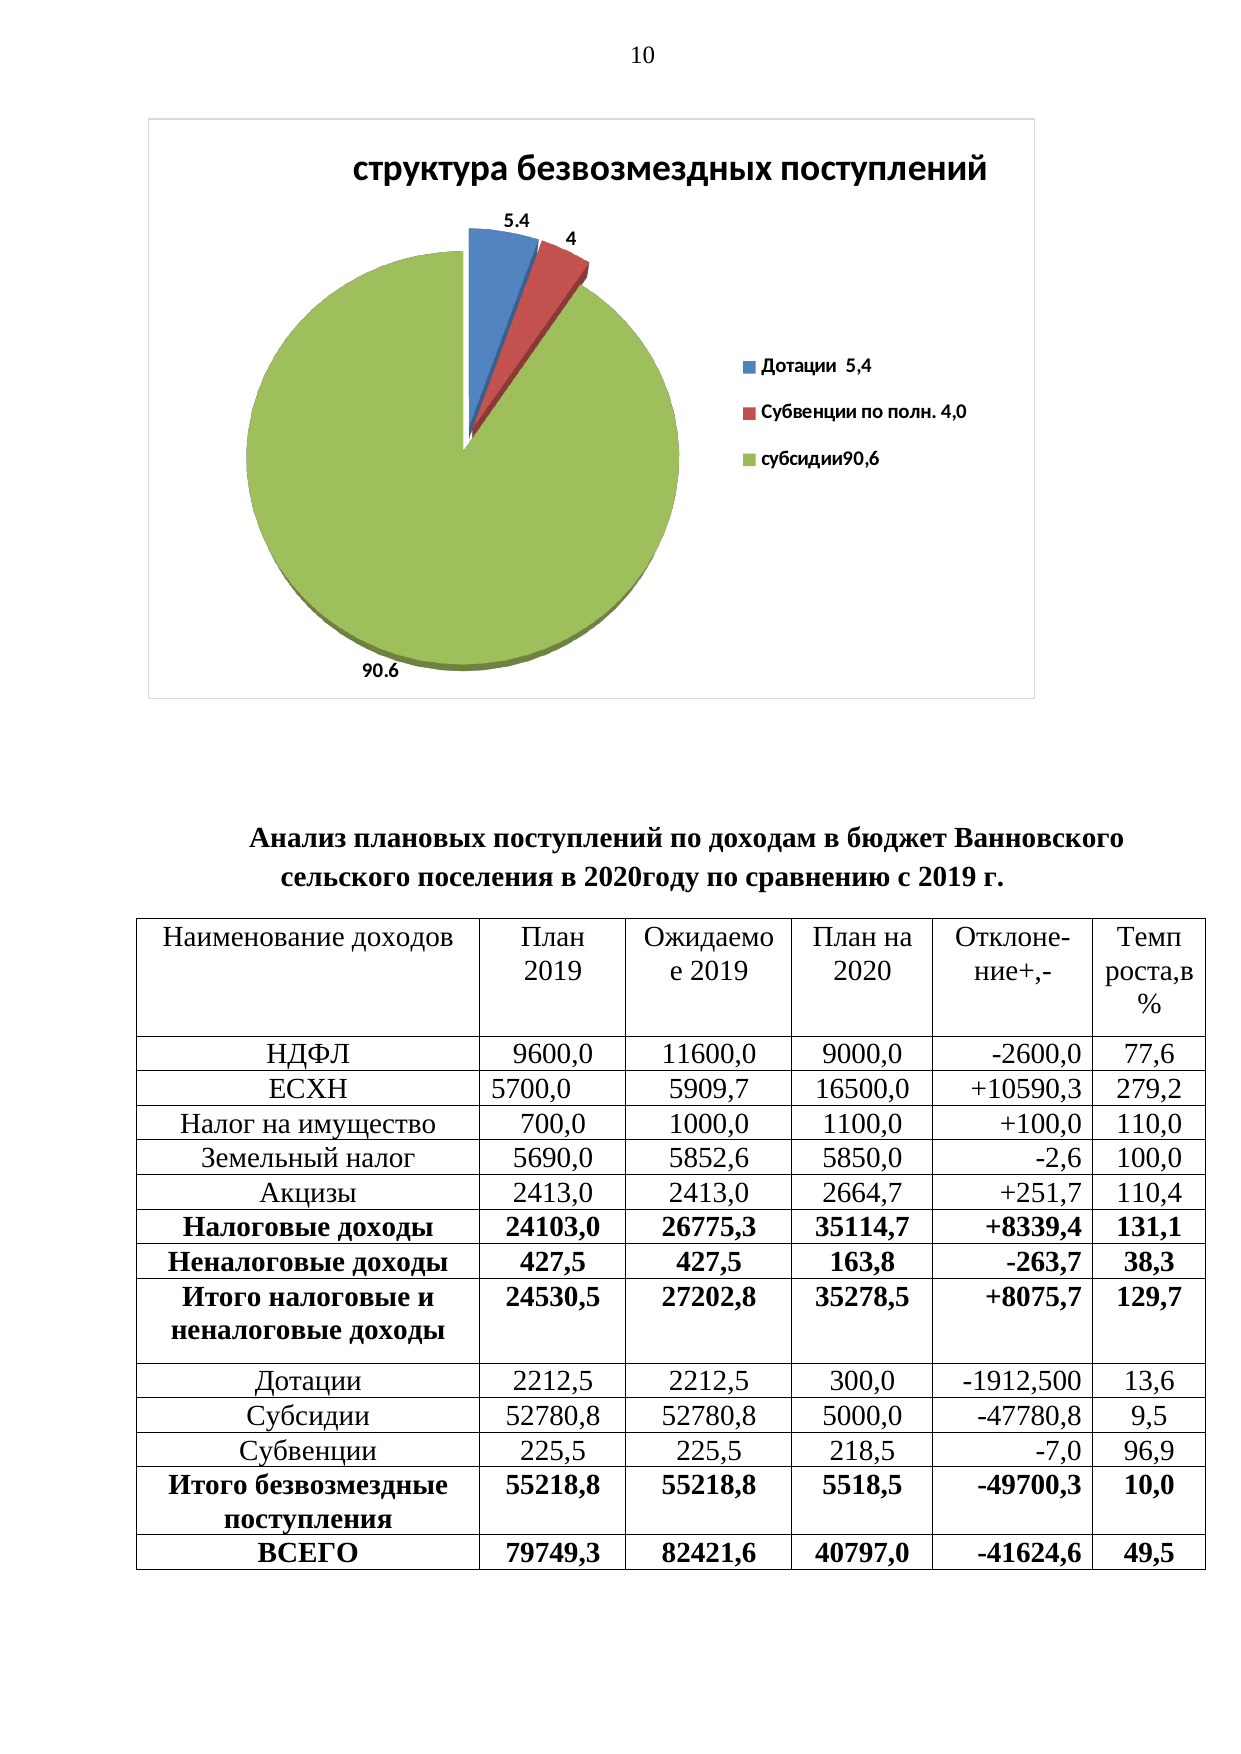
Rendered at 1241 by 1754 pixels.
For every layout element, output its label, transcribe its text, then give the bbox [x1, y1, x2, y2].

table_cell 279,2 [1093, 1071, 1205, 1105]
table_cell 1100,0 [792, 1106, 932, 1139]
table_cell 24103,0 [480, 1210, 625, 1243]
table_cell 427,5 [626, 1244, 791, 1278]
table_cell 9,5 [1093, 1398, 1205, 1432]
table_cell 1000,0 [626, 1106, 791, 1139]
table_cell 79749,3 [480, 1535, 625, 1569]
table_cell Неналоговые доходы [137, 1244, 479, 1278]
table_cell 100,0 [1093, 1140, 1205, 1174]
table_cell -49700,3 [933, 1467, 1092, 1534]
table_cell -2600,0 [933, 1037, 1092, 1070]
table_cell +8339,4 [933, 1210, 1092, 1243]
table_cell 10,0 [1093, 1467, 1205, 1534]
table_cell 55218,8 [480, 1467, 625, 1534]
table_cell 5518,5 [792, 1467, 932, 1534]
table_header План 2019 [480, 919, 625, 1036]
table_cell 38,3 [1093, 1244, 1205, 1278]
text Анализ плановых поступлений по доходам в бюджет Ванновского сельского поселения в 2020году по сравнению с 2019 г. [148, 820, 1137, 892]
table_cell Субвенции [137, 1433, 479, 1466]
table_cell -263,7 [933, 1244, 1092, 1278]
table_cell 218,5 [792, 1433, 932, 1466]
table_cell -7,0 [933, 1433, 1092, 1466]
table_cell НДФЛ [137, 1037, 479, 1070]
table_cell 129,7 [1093, 1279, 1205, 1362]
table_cell Земельный налог [137, 1140, 479, 1174]
table_cell -2,6 [933, 1140, 1092, 1174]
table_header Наименование доходов [137, 919, 479, 1036]
table_header Темп роста,в % [1093, 919, 1205, 1036]
table_cell 52780,8 [626, 1398, 791, 1432]
table_cell +100,0 [933, 1106, 1092, 1139]
table_cell 24530,5 [480, 1279, 625, 1362]
table_cell 49,5 [1093, 1535, 1205, 1569]
table_cell 163,8 [792, 1244, 932, 1278]
table_cell 5852,6 [626, 1140, 791, 1174]
table_cell +251,7 [933, 1175, 1092, 1208]
table_cell 26775,3 [626, 1210, 791, 1243]
table_cell +8075,7 [933, 1279, 1092, 1362]
table_cell 5909,7 [626, 1071, 791, 1105]
table_cell 2664,7 [792, 1175, 932, 1208]
table_cell 5700,0 [480, 1071, 625, 1105]
table_cell 40797,0 [792, 1535, 932, 1569]
table_cell -1912,500 [933, 1364, 1092, 1397]
table_cell ВСЕГО [137, 1535, 479, 1569]
table_cell Субсидии [137, 1398, 479, 1432]
table_cell 225,5 [480, 1433, 625, 1466]
table_cell Налоговые доходы [137, 1210, 479, 1243]
table_cell 110,4 [1093, 1175, 1205, 1208]
table_cell Итого налоговые и неналоговые доходы [137, 1279, 479, 1362]
table_cell 35278,5 [792, 1279, 932, 1362]
table_cell 2212,5 [480, 1364, 625, 1397]
table_cell 9600,0 [480, 1037, 625, 1070]
table_cell 110,0 [1093, 1106, 1205, 1139]
table_cell 9000,0 [792, 1037, 932, 1070]
table_cell ЕСХН [137, 1071, 479, 1105]
table_cell 300,0 [792, 1364, 932, 1397]
table_cell -47780,8 [933, 1398, 1092, 1432]
table_cell 2212,5 [626, 1364, 791, 1397]
table_cell Акцизы [137, 1175, 479, 1208]
table_cell 13,6 [1093, 1364, 1205, 1397]
table_cell 5850,0 [792, 1140, 932, 1174]
table_cell 427,5 [480, 1244, 625, 1278]
table_header Отклоне- ние+,- [933, 919, 1092, 1036]
table_cell 55218,8 [626, 1467, 791, 1534]
table_header Ожидаемое 2019 [626, 919, 791, 1036]
table_cell 5000,0 [792, 1398, 932, 1432]
table_cell 700,0 [480, 1106, 625, 1139]
table_cell Итого безвозмездные поступления [137, 1467, 479, 1534]
table_cell Налог на имущество [137, 1106, 479, 1139]
table_cell 16500,0 [792, 1071, 932, 1105]
table_cell 11600,0 [626, 1037, 791, 1070]
table_cell Дотации [137, 1364, 479, 1397]
table_cell +10590,3 [933, 1071, 1092, 1105]
table_cell -41624,6 [933, 1535, 1092, 1569]
table_cell 96,9 [1093, 1433, 1205, 1466]
table_cell 77,6 [1093, 1037, 1205, 1070]
table_cell 52780,8 [480, 1398, 625, 1432]
table_cell 2413,0 [626, 1175, 791, 1208]
table_cell 82421,6 [626, 1535, 791, 1569]
table_cell 225,5 [626, 1433, 791, 1466]
table_header План на 2020 [792, 919, 932, 1036]
table_cell 35114,7 [792, 1210, 932, 1243]
table_cell 131,1 [1093, 1210, 1205, 1243]
table_cell 5690,0 [480, 1140, 625, 1174]
table_cell 27202,8 [626, 1279, 791, 1362]
table_cell 2413,0 [480, 1175, 625, 1208]
